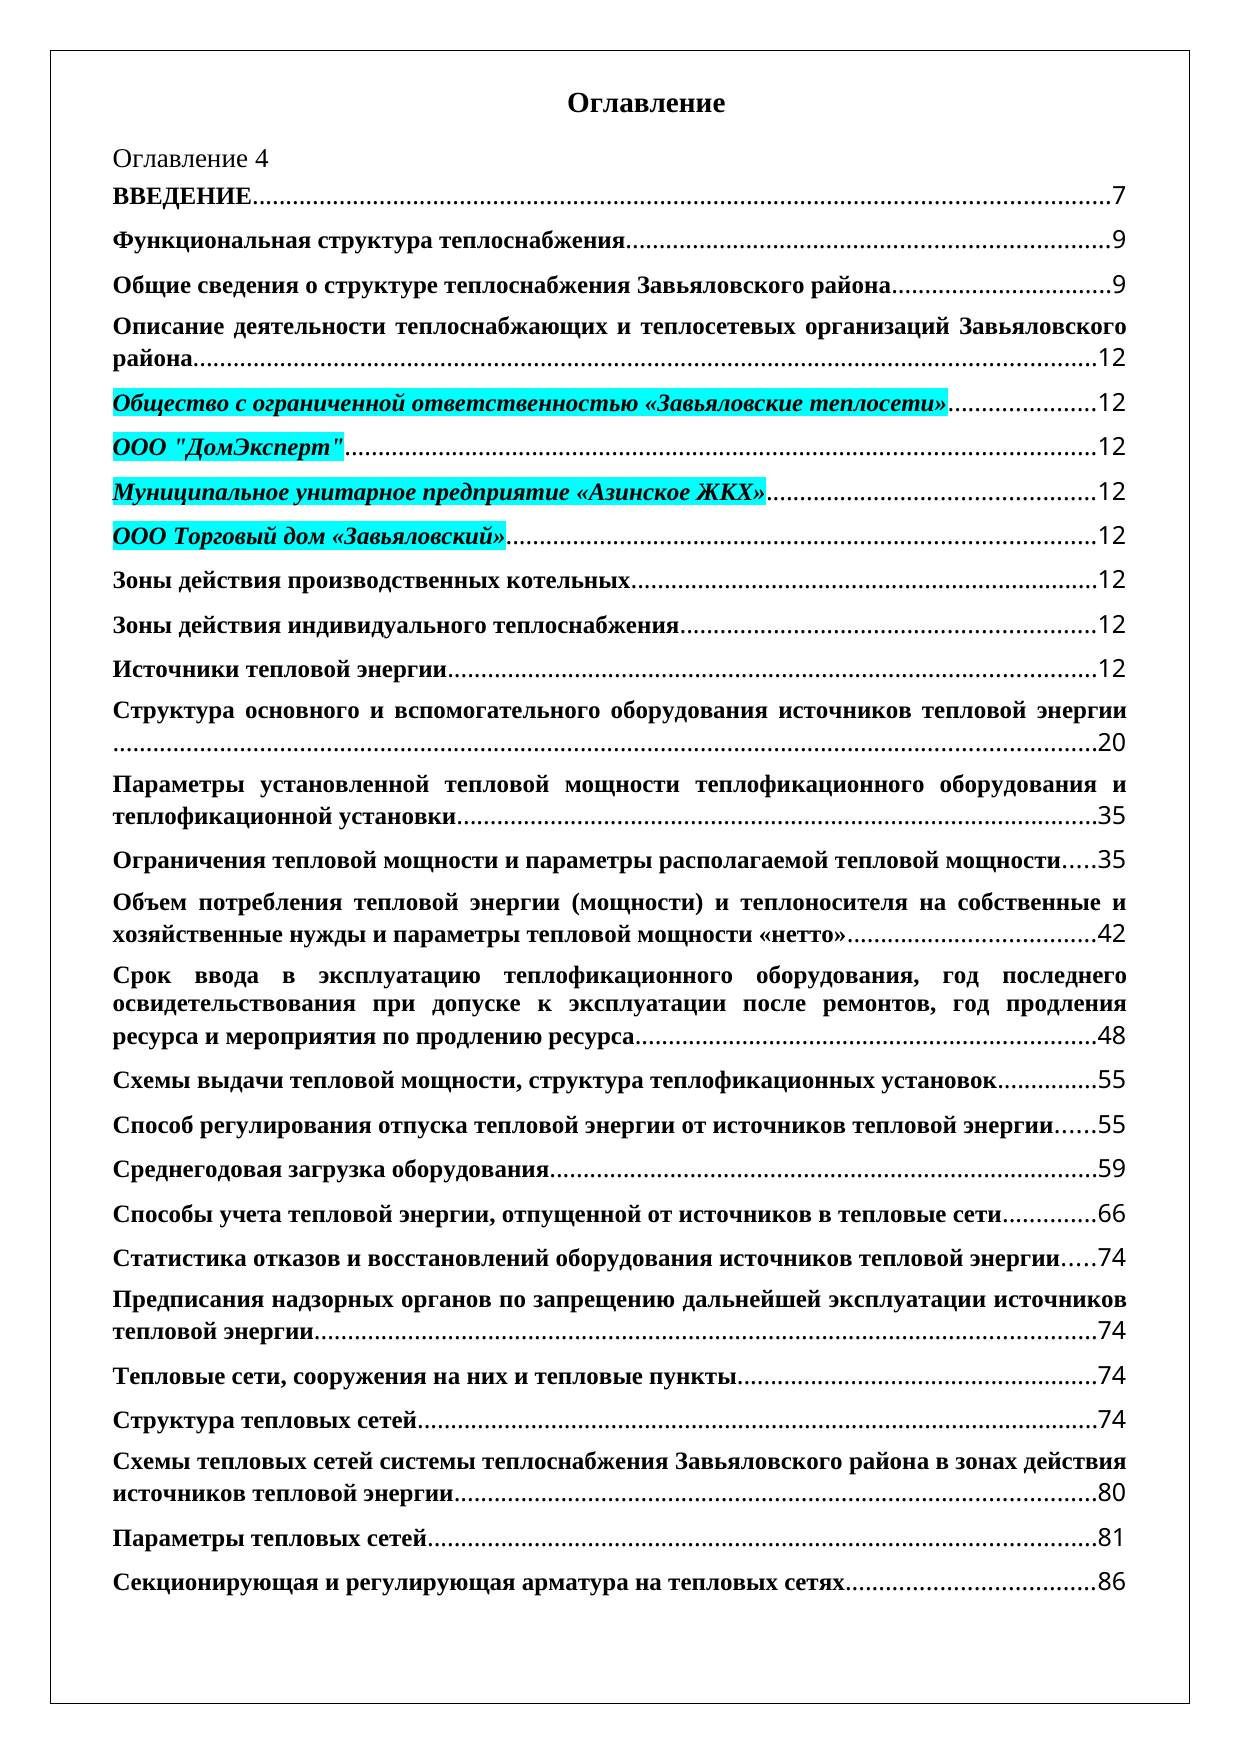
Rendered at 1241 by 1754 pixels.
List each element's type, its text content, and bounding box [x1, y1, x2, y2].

text ВВЕДЕНИЕ 7 [112, 178, 1128, 212]
text Способы учета тепловой энергии, отпущенной от источников в тепловые сети 66 [112, 1195, 1128, 1229]
text Тепловые сети, сооружения на них и тепловые пункты 74 [112, 1357, 1128, 1391]
text Зоны действия производственных котельных 12 [112, 562, 1128, 596]
text Структура основного и вспомогательного оборудования источников тепловой энергии 20 [112, 696, 1128, 758]
text ООО Торговый дом «Завьяловский» 12 [112, 518, 1128, 552]
text Оглавление [112, 89, 1115, 118]
text Параметры тепловых сетей 81 [112, 1519, 1128, 1554]
text Ограничения тепловой мощности и параметры располагаемой тепловой мощности 35 [112, 842, 1128, 876]
text Способ регулирования отпуска тепловой энергии от источников тепловой энергии 55 [112, 1106, 1128, 1140]
text Структура тепловых сетей 74 [112, 1402, 1128, 1436]
text Источники тепловой энергии 12 [112, 651, 1128, 685]
text Схемы выдачи тепловой мощности, структура теплофикационных установок 55 [112, 1062, 1128, 1096]
text Зоны действия индивидуального теплоснабжения 12 [112, 607, 1128, 641]
text Общество с ограниченной ответственностью «Завьяловские теплосети» 12 [112, 384, 1128, 418]
text Среднегодовая загрузка оборудования 59 [112, 1151, 1128, 1185]
text Срок ввода в эксплуатацию теплофикационного оборудования, год последнего освидетельствования при допуске к эксплуатации после ремонтов, год продления ресурса и мероприятия по продлению ресурса 48 [112, 960, 1128, 1051]
text Объем потребления тепловой энергии (мощности) и теплоносителя на собственные и хозяйственные нужды и параметры тепловой мощности «нетто» 42 [112, 887, 1128, 949]
text Описание деятельности теплоснабжающих и теплосетевых организаций Завьяловского района 12 [112, 311, 1128, 374]
text Общие сведения о структуре теплоснабжения Завьяловского района 9 [112, 267, 1128, 301]
text Оглавление 4 [112, 138, 1128, 175]
text ООО "ДомЭксперт" 12 [112, 429, 1128, 463]
text Схемы тепловых сетей системы теплоснабжения Завьяловского района в зонах действия источников тепловой энергии 80 [112, 1446, 1128, 1509]
text Функциональная структура теплоснабжения 9 [112, 222, 1128, 256]
text Муниципальное унитарное предприятие «Азинское ЖКХ» 12 [112, 473, 1128, 507]
text Статистика отказов и восстановлений оборудования источников тепловой энергии 74 [112, 1240, 1128, 1274]
text Секционирующая и регулирующая арматура на тепловых сетях 86 [112, 1564, 1128, 1598]
text Предписания надзорных органов по запрещению дальнейшей эксплуатации источников тепловой энергии 74 [112, 1284, 1128, 1347]
text Параметры установленной тепловой мощности теплофикационного оборудования и теплофикационной установки 35 [112, 769, 1128, 832]
